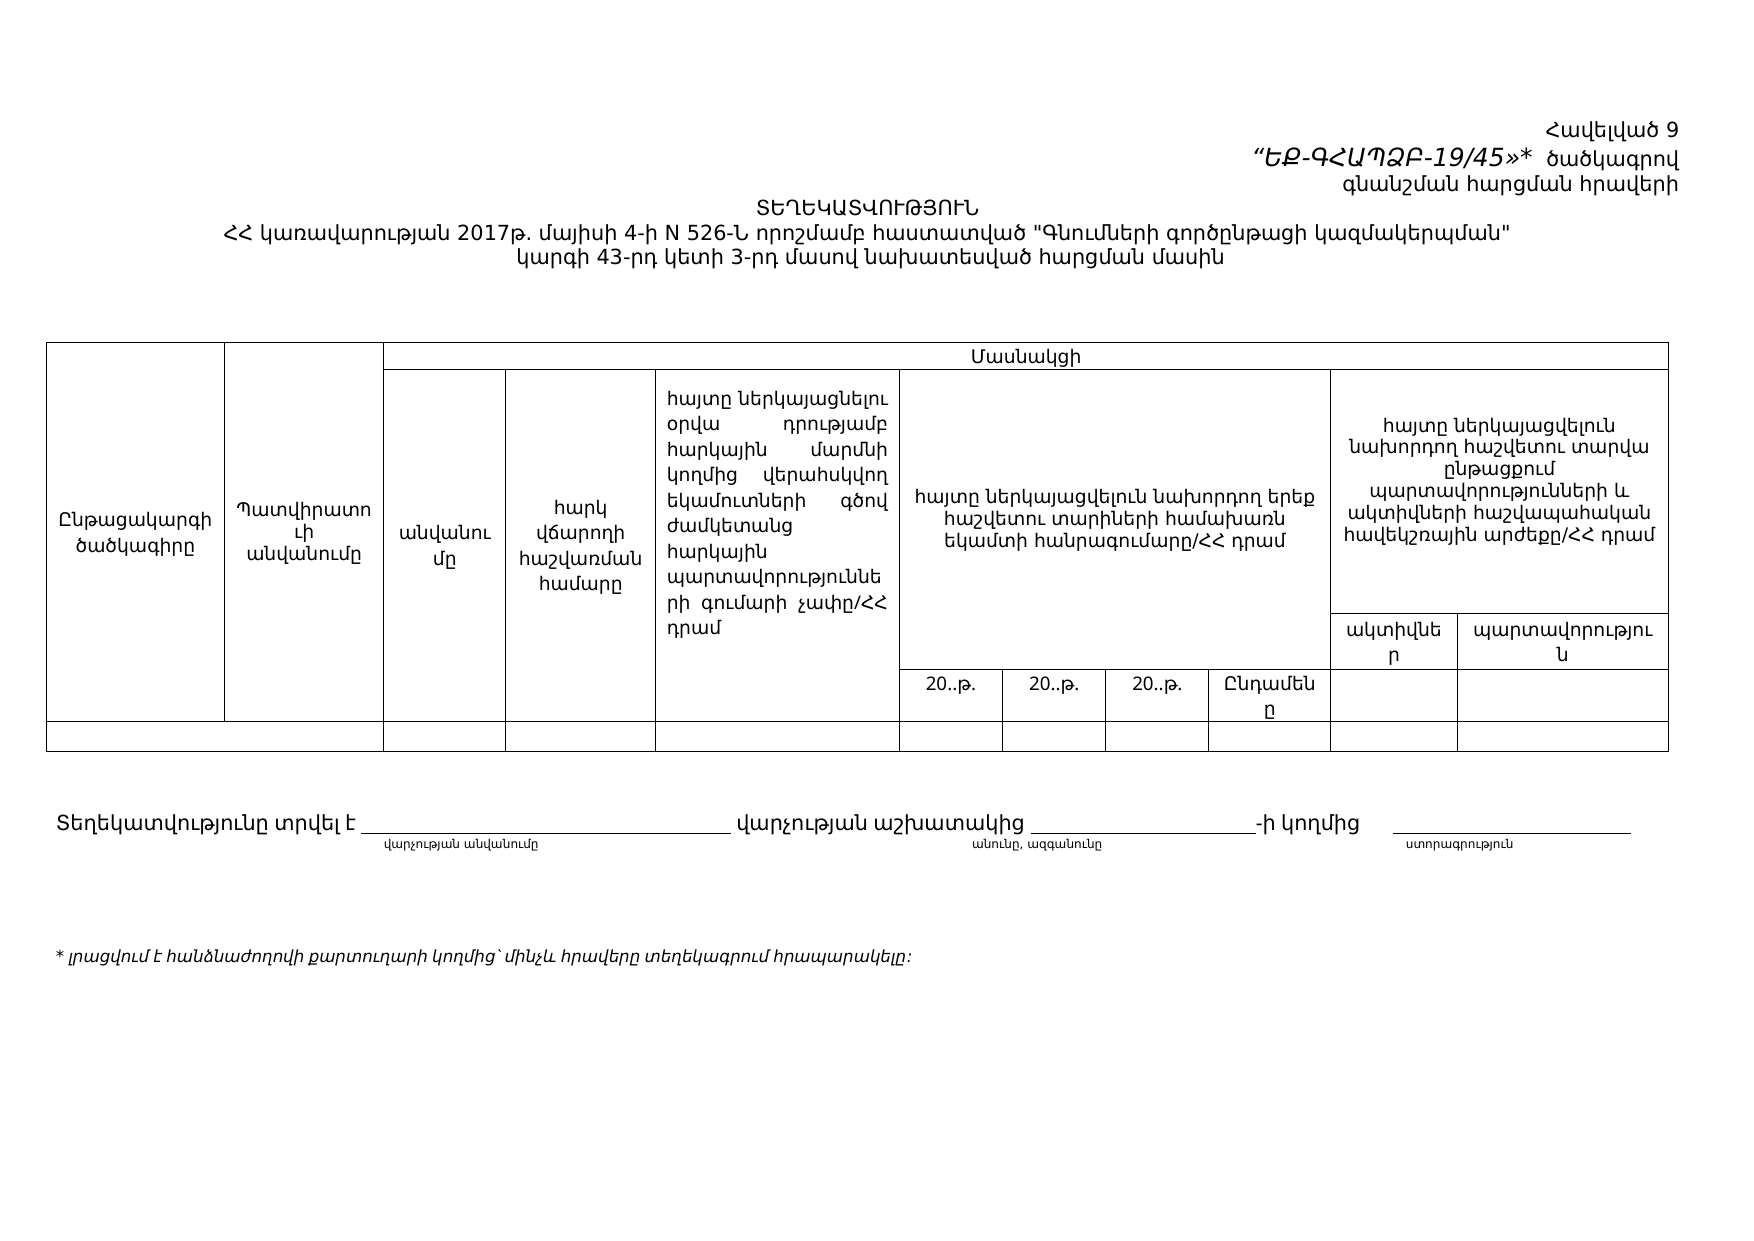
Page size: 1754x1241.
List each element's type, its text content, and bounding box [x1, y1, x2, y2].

table_cell անվանումը [384, 370, 505, 721]
table_cell [1331, 722, 1457, 751]
table_cell [1331, 670, 1457, 721]
table_cell հայտը ներկայացվելուն նախորդող երեք հաշվետու տարիների համախառն եկամտի հանրագումարը/ՀՀ դրամ [900, 370, 1330, 669]
table_header Պատվիրատուի անվանումը [225, 343, 383, 721]
table_cell 20..թ. [900, 670, 1002, 721]
table_cell [47, 722, 383, 751]
text Հավելված 9 [56, 118, 1679, 143]
text * լրացվում է հանձնաժողովի քարտուղարի կողմից` մինչև հրավերը տեղեկագրում հրապարակելը: [56, 945, 1679, 967]
table_cell 20..թ. [1003, 670, 1105, 721]
table_cell [384, 722, 505, 751]
table_cell հարկ վճարողի հաշվառման համարը [506, 370, 655, 721]
table_cell հայտը ներկայացնելու օրվա դրությամբ հարկային մարմնի կողմից վերահսկվող եկամուտների գծով ժամկետանց հարկային պարտավորությունների գումարի չափը/ՀՀ դրամ [656, 370, 899, 721]
table_cell հայտը ներկայացվելուն նախորդող հաշվետու տարվա ընթացքում պարտավորությունների և ակտիվների հաշվապահական հավեկշռային արժեքը/ՀՀ դրամ [1331, 370, 1668, 613]
table_cell [900, 722, 1002, 751]
text գնանշման հարցման հրավերի [56, 172, 1679, 196]
table_cell [1458, 670, 1668, 721]
text ՀՀ կառավարության 2017թ. մայիսի 4-ի N 526-Ն որոշմամբ հաստատված "Գնումների գործընթացի կազմակերպման" [56, 221, 1679, 245]
table_cell 20..թ. [1106, 670, 1208, 721]
table_cell [1003, 722, 1105, 751]
table_cell [1458, 722, 1668, 751]
table_cell ակտիվներ [1331, 614, 1457, 669]
text ՏԵՂԵԿԱՏՎՈՒԹՅՈՒՆ [56, 196, 1679, 221]
table_cell [1106, 722, 1208, 751]
text կարգի 43-րդ կետի 3-րդ մասով նախատեսված հարցման մասին [56, 245, 1679, 269]
text վարչության անվանումը անունը, ազգանունը ստորագրություն [56, 837, 1679, 861]
text Տեղեկատվությունը տրվել է վարչության աշխատակից -ի կողմից [56, 808, 1679, 837]
table_cell [656, 722, 899, 751]
table_header Մասնակցի [384, 343, 1668, 368]
table_cell [506, 722, 655, 751]
text “ԵՔ-ԳՀԱՊՁԲ-19/45»* ծածկագրով [56, 143, 1679, 172]
table_cell [1209, 722, 1330, 751]
table_header Ընթացակարգի ծածկագիրը [47, 343, 224, 721]
table_cell պարտավորություն [1458, 614, 1668, 669]
table_cell Ընդամենը [1209, 670, 1330, 721]
